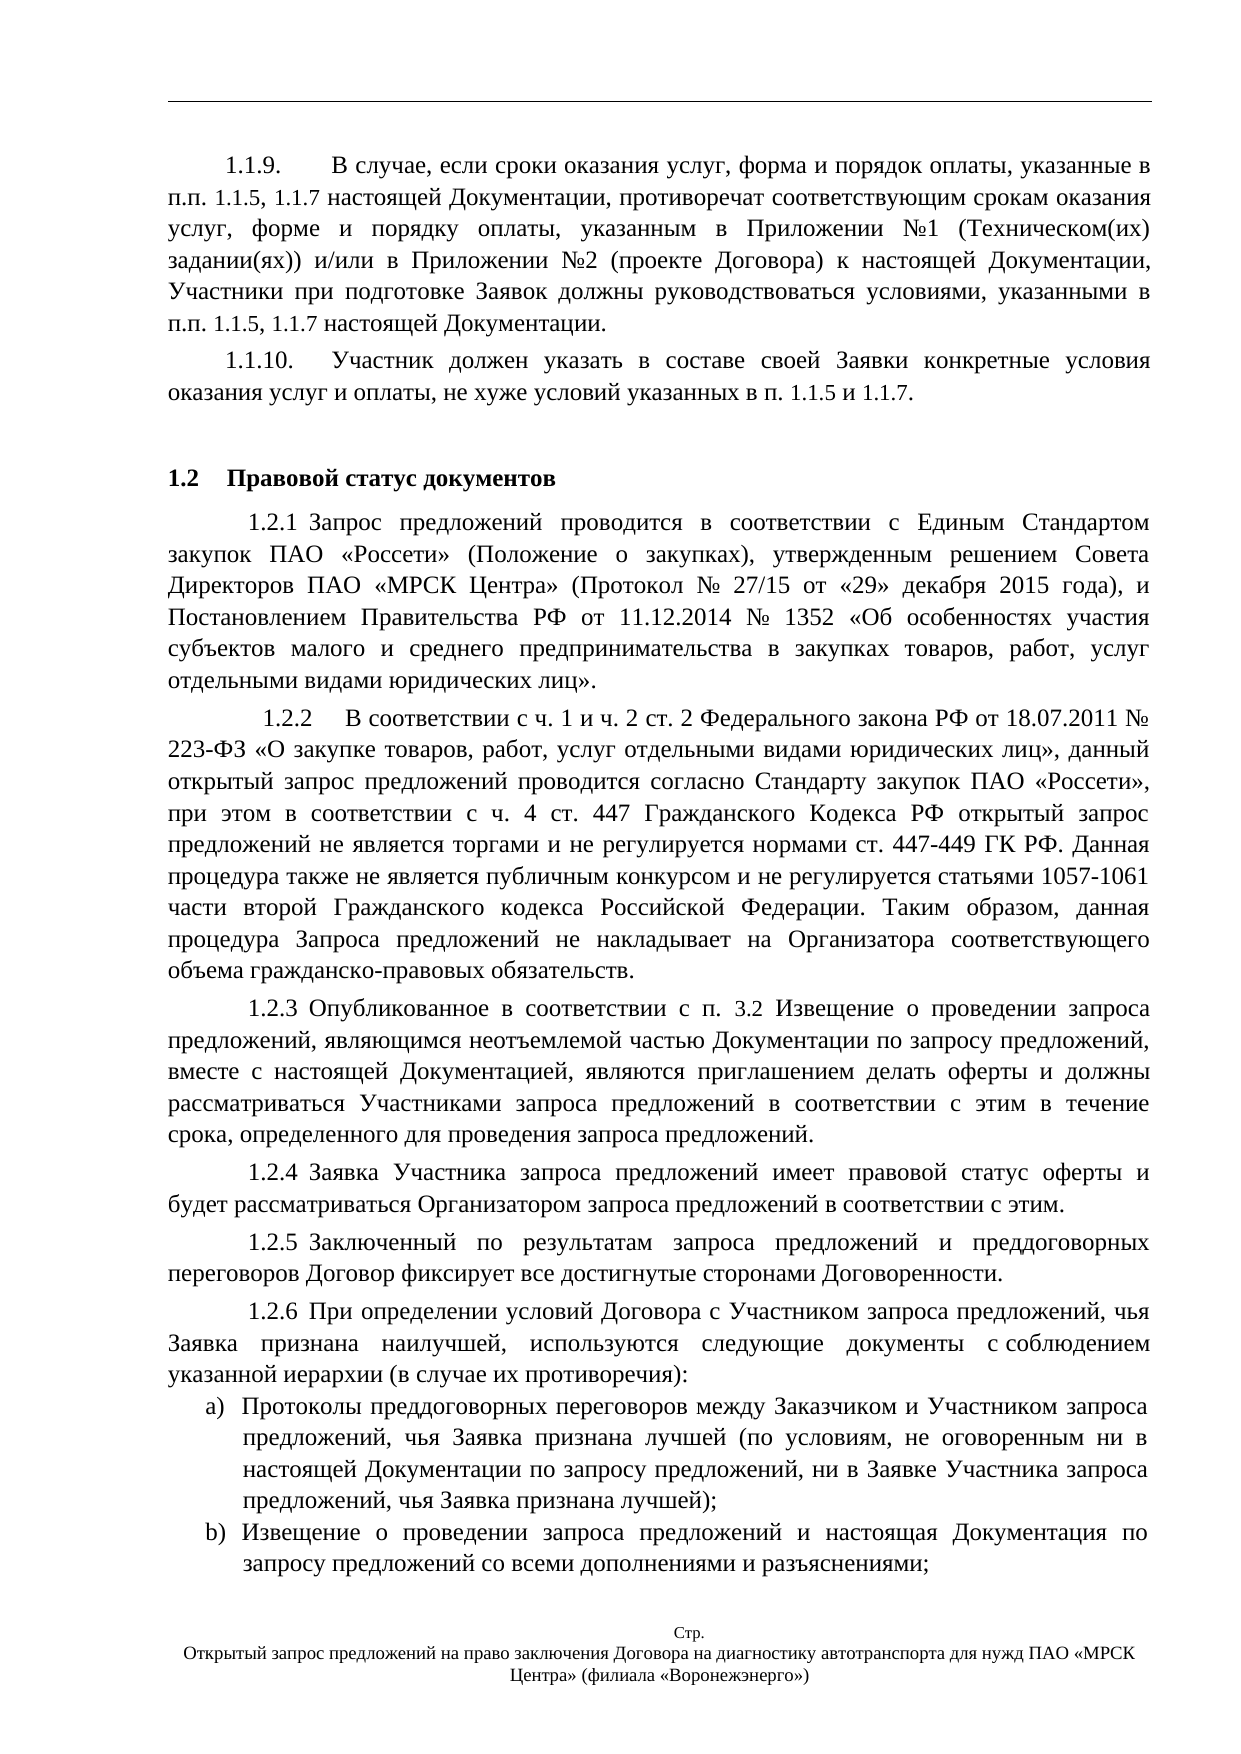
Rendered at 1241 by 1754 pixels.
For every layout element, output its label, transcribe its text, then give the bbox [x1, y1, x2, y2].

list Участник должен указать в составе своей Заявки конкретные условия оказания услуг и оплаты, не хуже условий указанных в п. 1.1.5 и 1.1.7. [168, 346, 1152, 406]
list Протоколы преддоговорных переговоров между Заказчиком и Участником запроса предложений, чья Заявка признана лучшей (по условиям, не оговоренным ни в настоящей Документации по запросу предложений, ни в Заявке Участника запроса предложений, чья Заявка признана лучшей); [205, 1391, 1149, 1514]
list Запрос предложений проводится в соответствии с Единым Стандартом закупок ПАО «Россети» (Положение о закупках), утвержденным решением Совета Директоров ПАО «МРСК Центра» (Протокол № 27/15 от «29» декабря 2015 года), и Постановлением Правительства РФ от 11.12.2014 № 1352 «Об особенностях участия субъектов малого и среднего предпринимательства в закупках товаров, работ, услуг отдельными видами юридических лиц». [168, 507, 1150, 694]
list В соответствии с ч. 1 и ч. 2 ст. 2 Федерального закона РФ от 18.07.2011 № 223-ФЗ «О закупке товаров, работ, услуг отдельными видами юридических лиц», данный открытый запрос предложений проводится согласно Стандарту закупок ПАО «Россети», при этом в соответствии с ч. 4 ст. 447 Гражданского Кодекса РФ открытый запрос предложений не является торгами и не регулируется нормами ст. 447-449 ГК РФ. Данная процедура также не является публичным конкурсом и не регулируется статьями 1057-1061 части второй Гражданского кодекса Российской Федерации. Таким образом, данная процедура Запроса предложений не накладывает на Организатора соответствующего объема гражданско-правовых обязательств. [168, 703, 1150, 984]
list Заключенный по результатам запроса предложений и преддоговорных переговоров Договор фиксирует все достигнутые сторонами Договоренности. [168, 1227, 1150, 1287]
list В случае, если сроки оказания услуг, форма и порядок оплаты, указанные в п.п. 1.1.5, 1.1.7 настоящей Документации, противоречат соответствующим срокам оказания услуг, форме и порядку оплаты, указанным в Приложении №1 (Техническом(их) задании(ях)) и/или в Приложении №2 (проекте Договора) к настоящей Документации, Участники при подготовке Заявок должны руководствоваться условиями, указанными в п.п. 1.1.5, 1.1.7 настоящей Документации. [168, 150, 1152, 337]
list Извещение о проведении запроса предложений и настоящая Документация по запросу предложений со всеми дополнениями и разъяснениями; [205, 1517, 1148, 1577]
list При определении условий Договора с Участником запроса предложений, чья Заявка признана наилучшей, используются следующие документы с соблюдением указанной иерархии (в случае их противоречия): [168, 1296, 1150, 1388]
list Опубликованное в соответствии с п. 3.2 Извещение о проведении запроса предложений, являющимся неотъемлемой частью Документации по запросу предложений, вместе с настоящей Документацией, являются приглашением делать оферты и должны рассматриваться Участниками запроса предложений в соответствии с этим в течение срока, определенного для проведения запроса предложений. [168, 993, 1150, 1148]
subtitle Правовой статус документов [168, 463, 1152, 492]
list Заявка Участника запроса предложений имеет правовой статус оферты и будет рассматриваться Организатором запроса предложений в соответствии с этим. [168, 1157, 1150, 1218]
